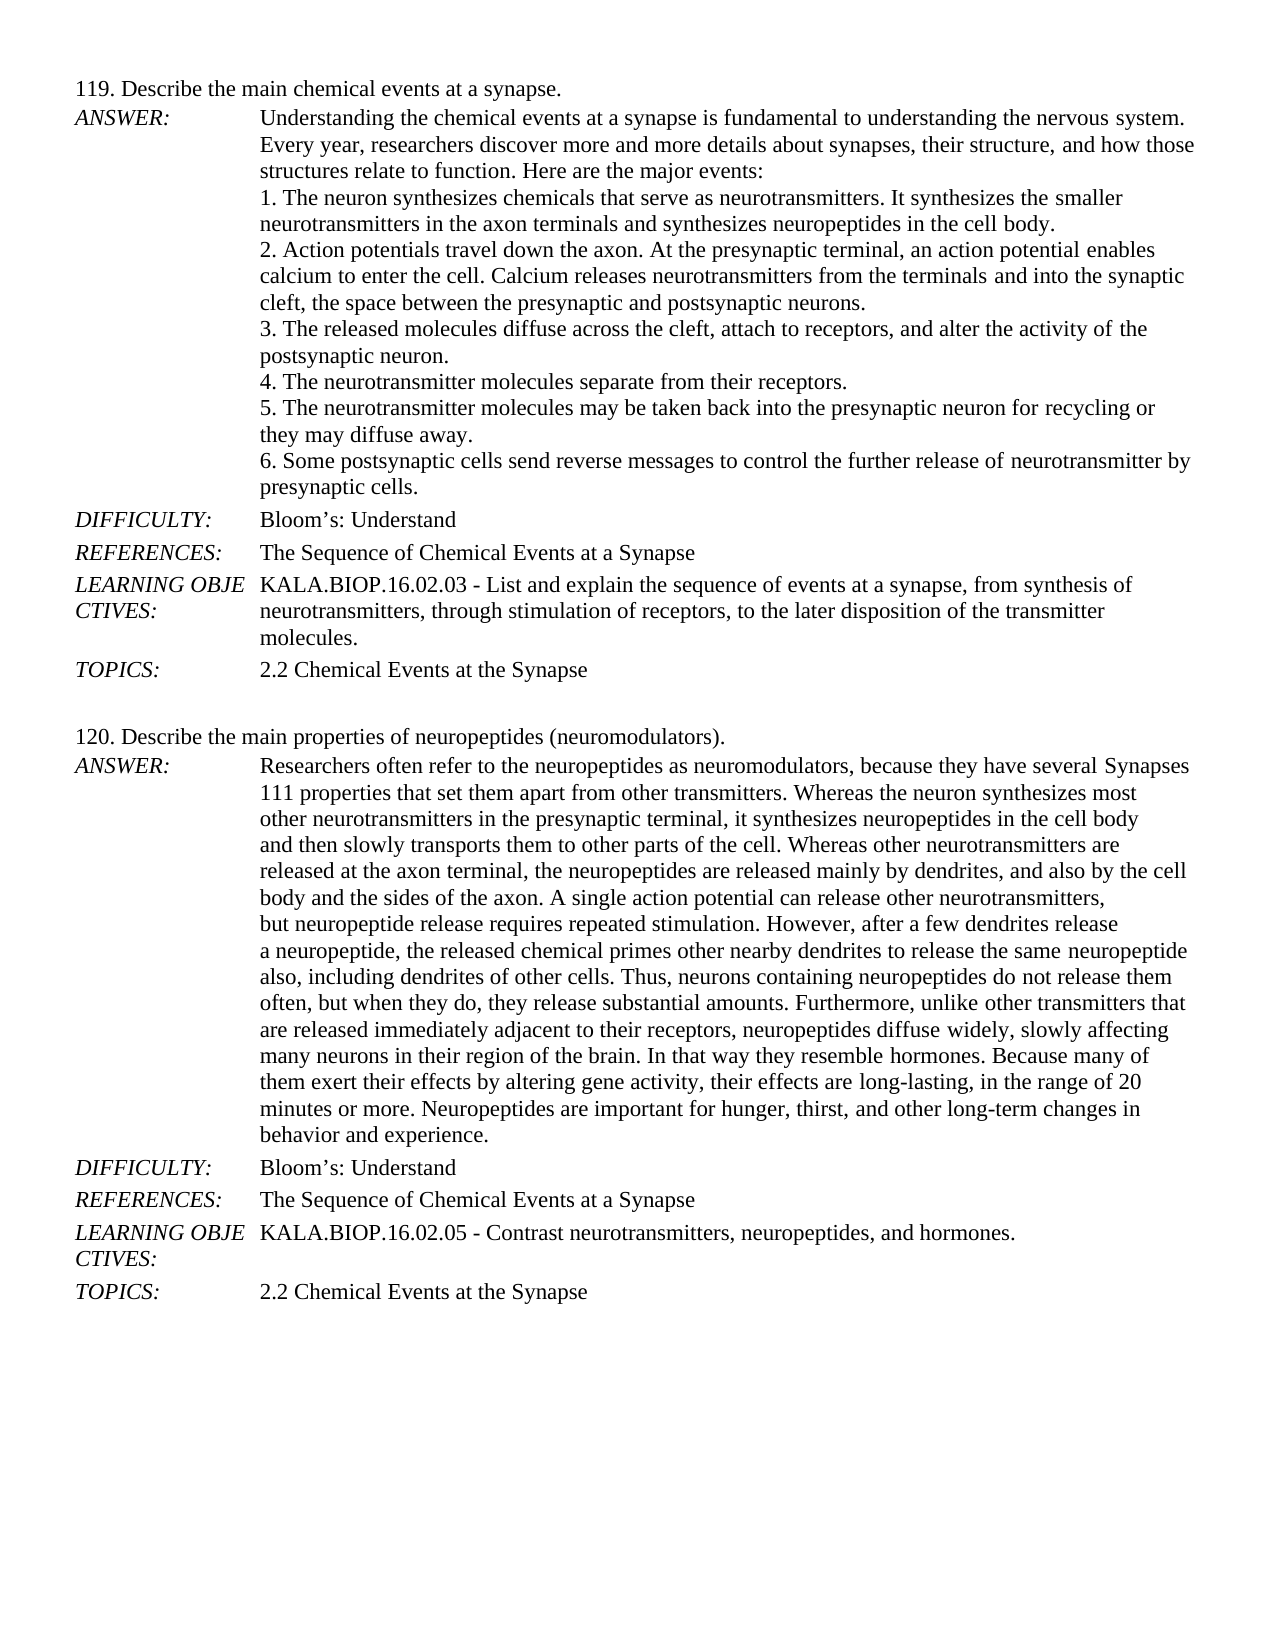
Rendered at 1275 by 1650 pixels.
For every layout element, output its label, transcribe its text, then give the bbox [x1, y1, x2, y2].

table_header 120. Describe the main properties of neuropeptides (neuromodulators).​ [75, 749, 1200, 1307]
table_header 119. Describe the main chemical events at a synapse.​ [75, 101, 1200, 686]
